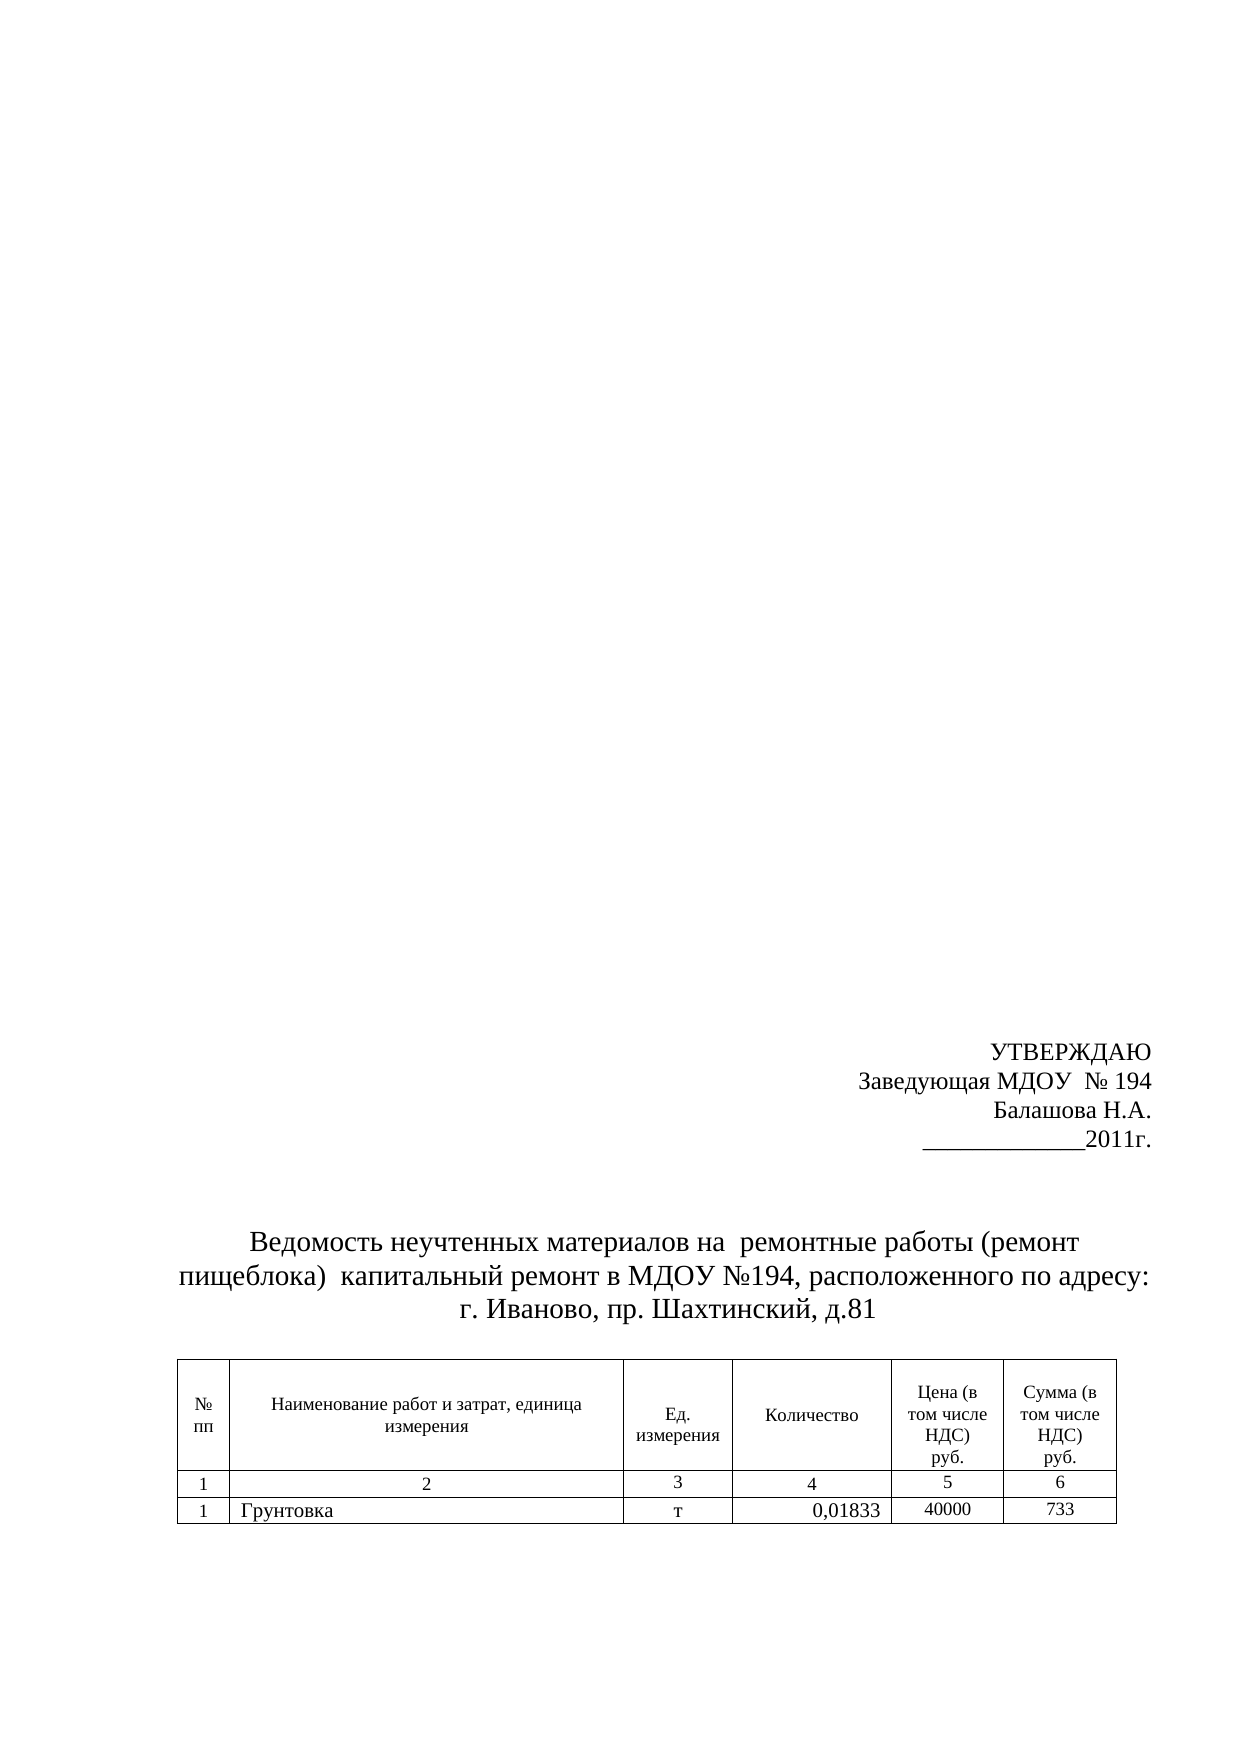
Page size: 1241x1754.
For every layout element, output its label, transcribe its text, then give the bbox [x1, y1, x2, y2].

table_cell т [624, 1498, 732, 1523]
table_cell 5 [892, 1471, 1003, 1497]
table_cell 1 [178, 1498, 229, 1523]
table_header Ед. измерения [624, 1360, 732, 1470]
text г. Иваново, пр. Шахтинский, д.81 [177, 1291, 1152, 1325]
text _____________2011г. [177, 1124, 1152, 1152]
table_cell 4 [733, 1471, 891, 1497]
table_cell 0,01833 [733, 1498, 891, 1523]
table_header Цена (в том числе НДС) руб. [892, 1360, 1003, 1470]
table_header № пп [178, 1360, 229, 1470]
table_cell 40000 [892, 1498, 1003, 1523]
table_header Наименование работ и затрат, единица измерения [230, 1360, 623, 1470]
table_cell 3 [624, 1471, 732, 1497]
table_cell 6 [1004, 1471, 1116, 1497]
table_cell 733 [1004, 1498, 1116, 1523]
table_cell 2 [230, 1471, 623, 1497]
table_cell 1 [178, 1471, 229, 1497]
text Балашова Н.А. [177, 1095, 1152, 1124]
table_header Сумма (в том числе НДС) руб. [1004, 1360, 1116, 1470]
text Заведующая МДОУ № 194 [177, 1066, 1152, 1095]
text УТВЕРЖДАЮ [177, 1037, 1152, 1066]
table_header Количество [733, 1360, 891, 1470]
text Ведомость неучтенных материалов на ремонтные работы (ремонт пищеблока) капитальный ремонт в МДОУ №194, расположенного по адресу: [177, 1224, 1152, 1291]
table_cell Грунтовка [230, 1498, 623, 1523]
